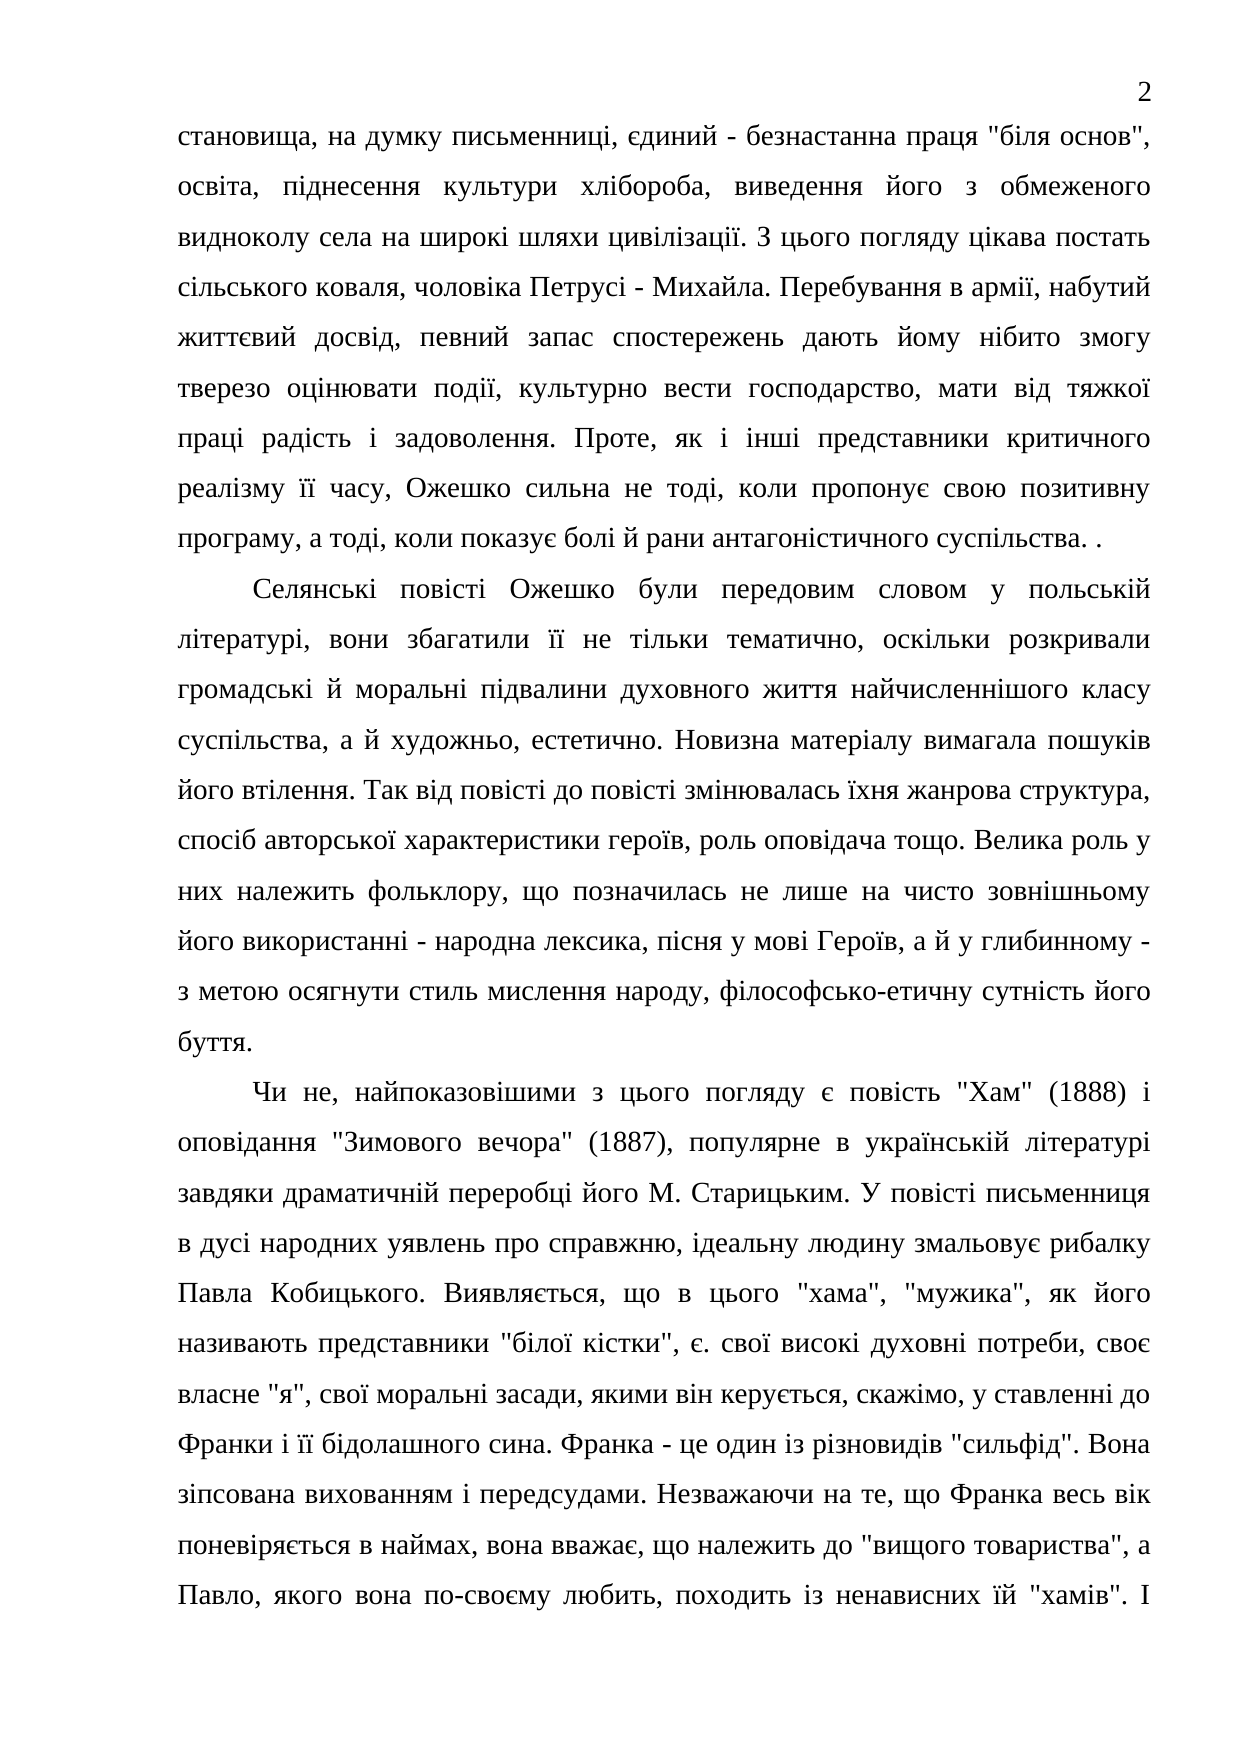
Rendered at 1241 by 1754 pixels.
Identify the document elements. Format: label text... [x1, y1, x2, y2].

text Селянські повісті Ожешко були передовим словом у польській літературі, вони збагатили її не тільки тематично, оскільки розкривали громадські й моральні підвалини духовного життя найчисленнішого класу суспільства, а й художньо, естетично. Новизна матеріалу вимагала пошуків його втілення. Так від повісті до повісті змінювалась їхня жанрова структура, спосіб авторської характеристики героїв, роль оповідача тощо. Велика роль у них належить фольклору, що позначилась не лише на чисто зовнішньому його використанні - народна лексика, пісня у мові Героїв, а й у глибинному - з метою осягнути стиль мислення народу, філософсько-етичну сутність його буття. [177, 571, 1152, 1057]
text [177, 1074, 1152, 1611]
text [177, 118, 1152, 554]
